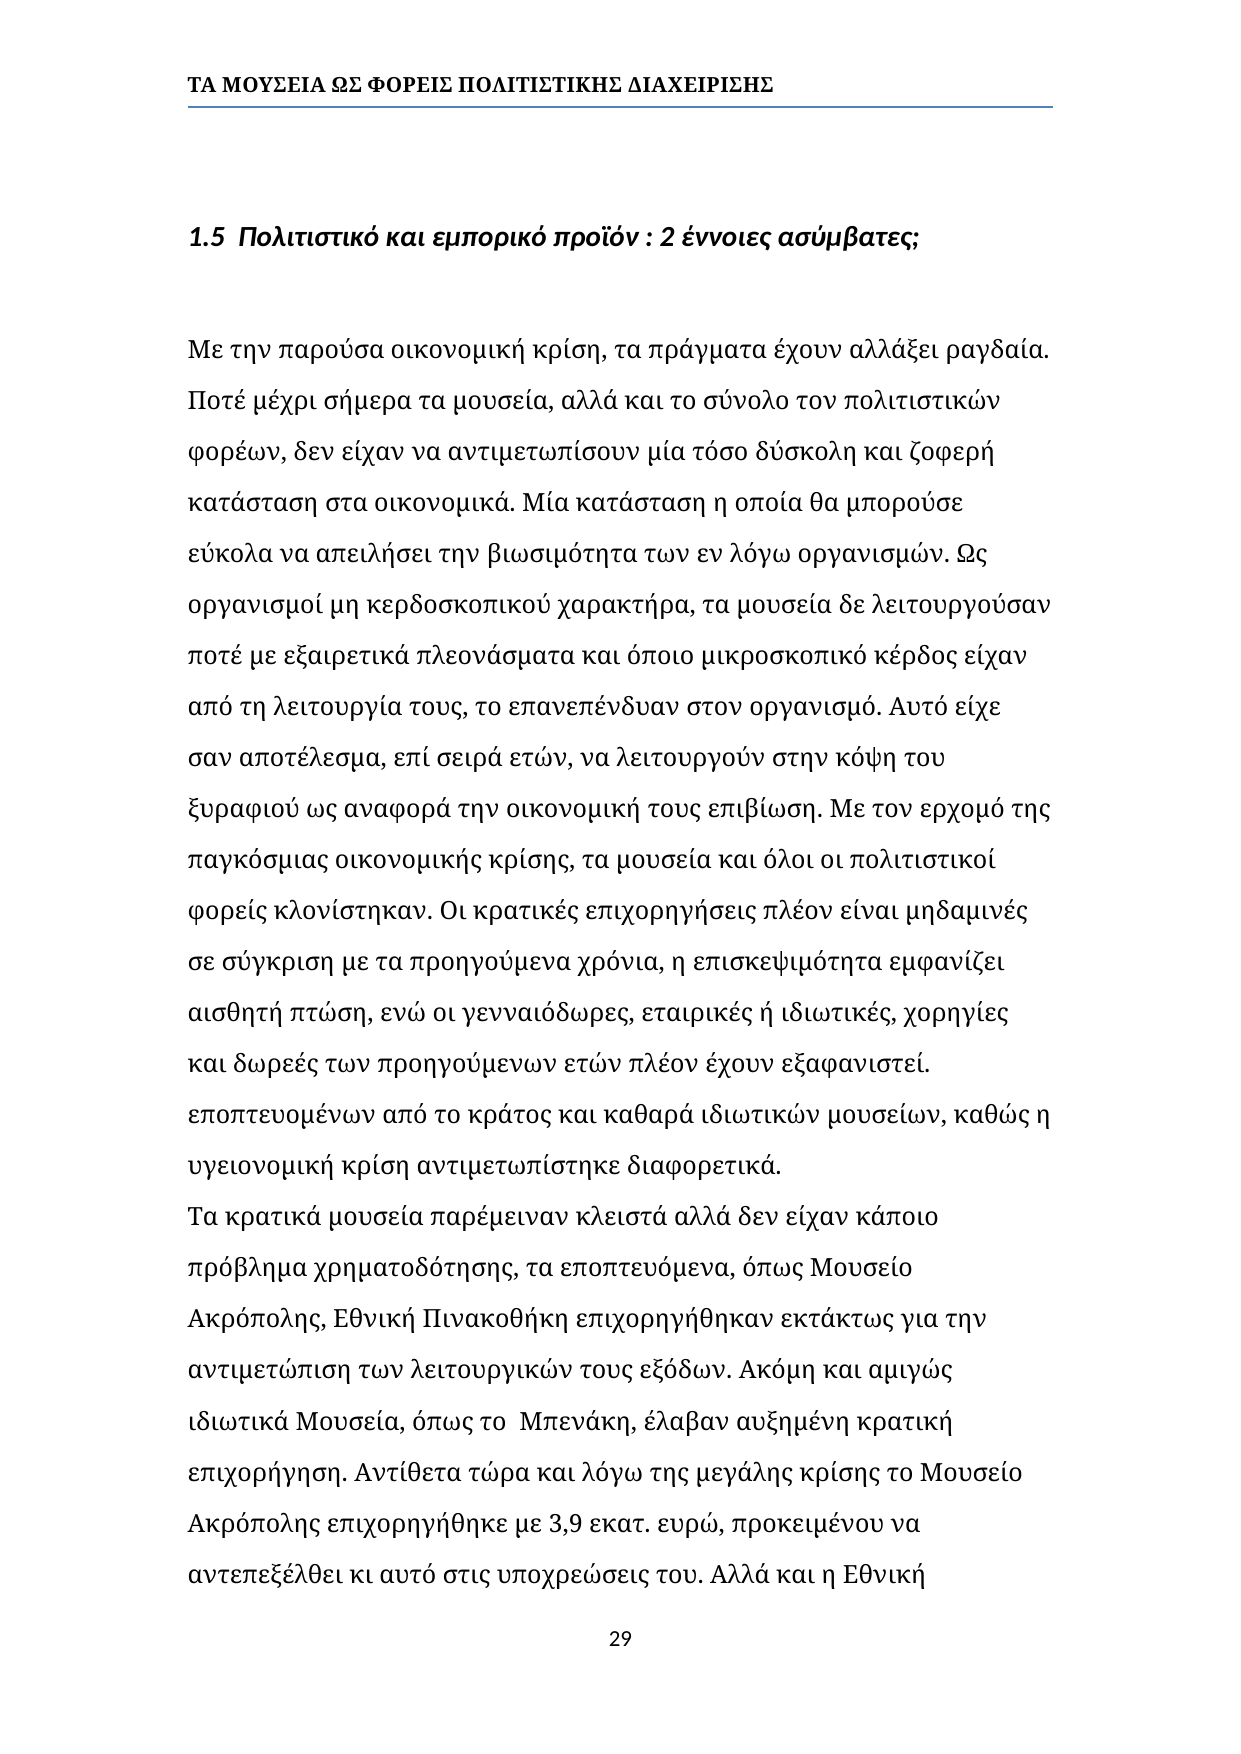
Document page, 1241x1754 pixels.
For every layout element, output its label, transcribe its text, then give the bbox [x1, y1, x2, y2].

subtitle 1.5 Πολιτιστικό και εμπορικό προϊόν : 2 έννοιες ασύμβατες; [187, 218, 1053, 254]
text Με την παρούσα οικονομική κρίση, τα πράγματα έχουν αλλάξει ραγδαία. Ποτέ μέχρι σήμερα τα μουσεία, αλλά και το σύνολο τον πολιτιστικών φορέων, δεν είχαν να αντιμετωπίσουν μία τόσο δύσκολη και ζοφερή κατάσταση στα οικονομικά. Μία κατάσταση η οποία θα μπορούσε εύκολα να απειλήσει την βιωσιμότητα των εν λόγω οργανισμών. Ως οργανισμοί μη κερδοσκοπικού χαρακτήρα, τα μουσεία δε λειτουργούσαν ποτέ με εξαιρετικά πλεονάσματα και όποιο μικροσκοπικό κέρδος είχαν από τη λειτουργία τους, το επανεπένδυαν στον οργανισμό. Αυτό είχε σαν αποτέλεσμα, επί σειρά ετών, να λειτουργούν στην κόψη του ξυραφιού ως αναφορά την οικονομική τους επιβίωση. Με τον ερχομό της παγκόσμιας οικονομικής κρίσης, τα μουσεία και όλοι οι πολιτιστικοί φορείς κλονίστηκαν. Οι κρατικές επιχορηγήσεις πλέον είναι μηδαμινές σε σύγκριση με τα προηγούμενα χρόνια, η επισκεψιμότητα εμφανίζει αισθητή πτώση, ενώ οι γενναιόδωρες, εταιρικές ή ιδιωτικές, χορηγίες και δωρεές των προηγούμενων ετών πλέον έχουν εξαφανιστεί. εποπτευομένων από το κράτος και καθαρά ιδιωτικών μουσείων, καθώς η υγειονομική κρίση αντιμετωπίστηκε διαφορετικά. [187, 331, 1053, 1182]
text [187, 1199, 1053, 1590]
